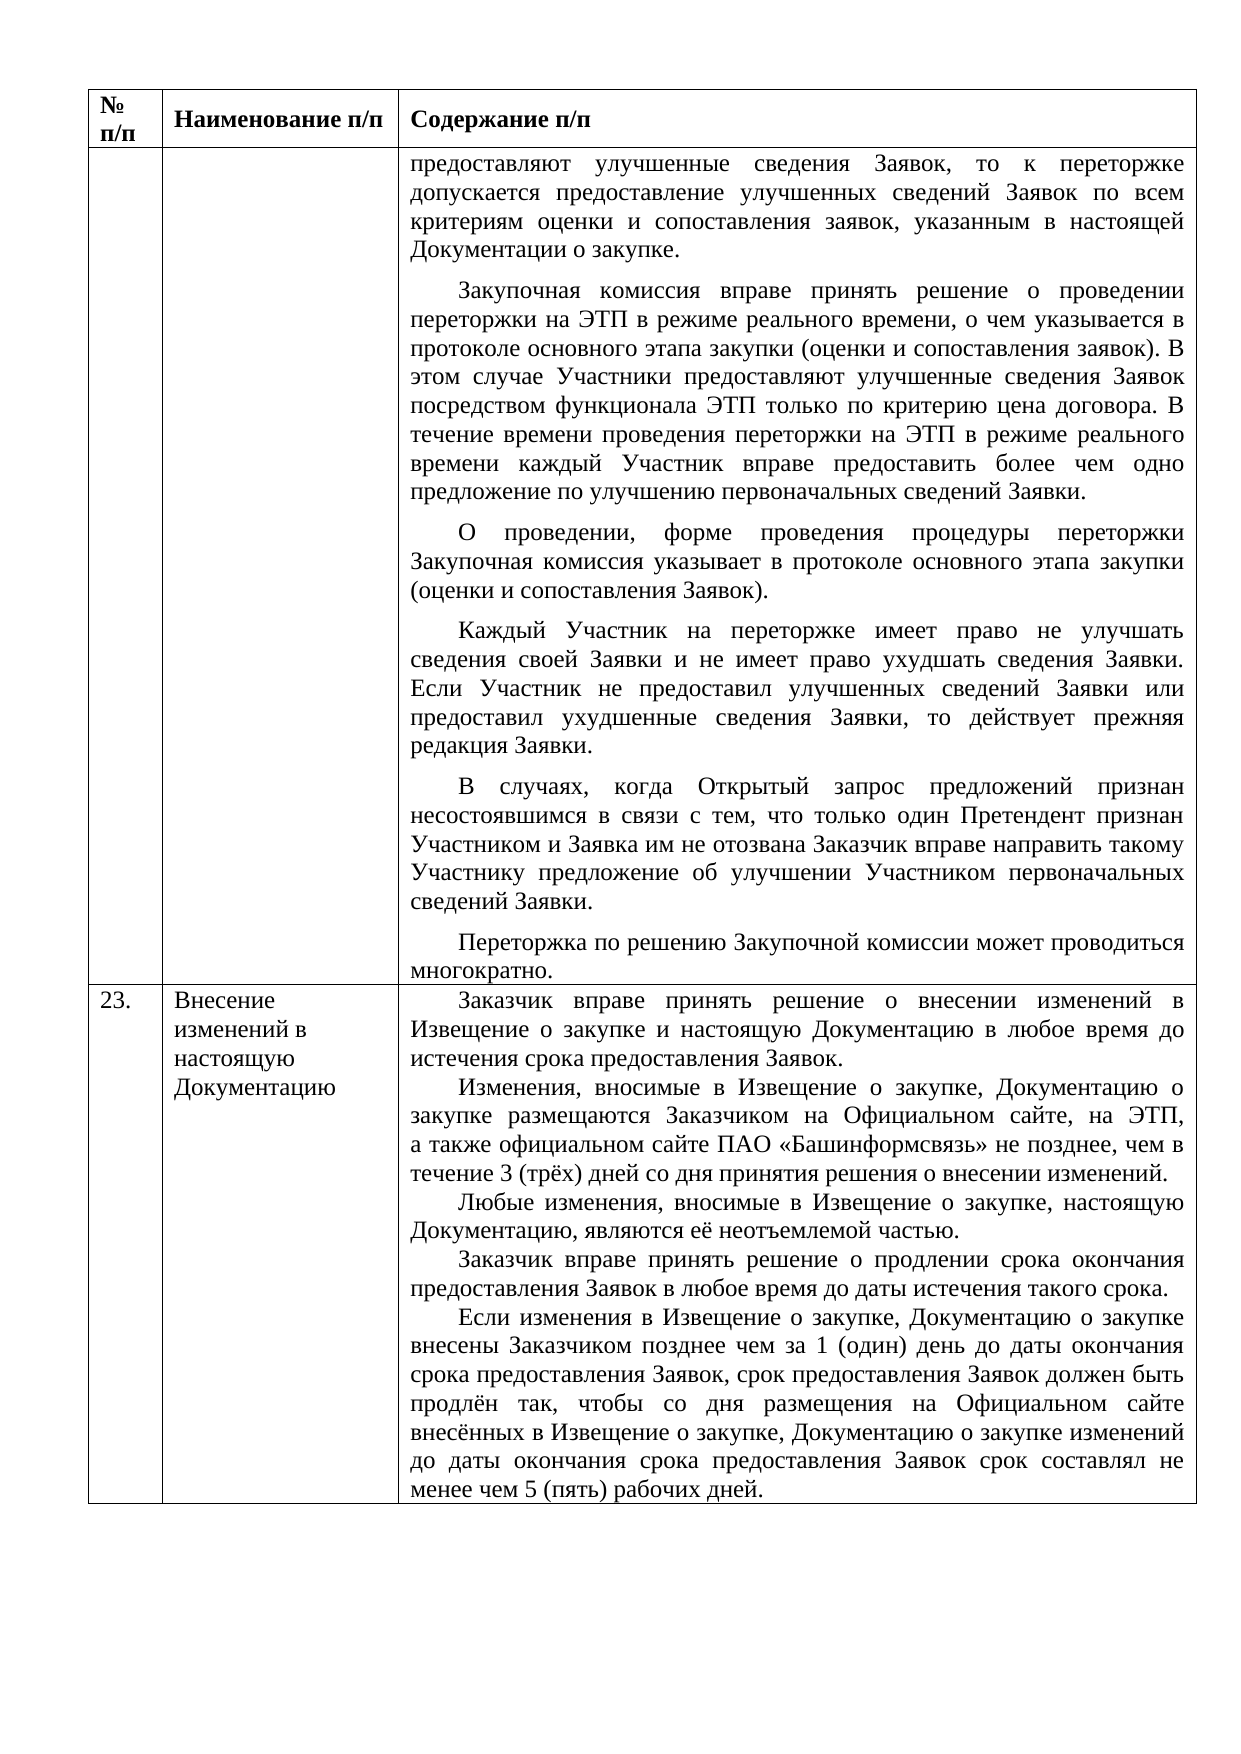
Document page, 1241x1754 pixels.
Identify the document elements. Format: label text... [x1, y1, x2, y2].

table_cell Внесение изменений в настоящую Документацию [163, 985, 398, 1503]
table_cell [89, 985, 162, 1503]
table_header № п/п [89, 90, 162, 147]
table_header Содержание п/п [399, 90, 1196, 147]
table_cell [163, 148, 398, 984]
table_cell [399, 148, 1196, 984]
table_header Наименование п/п [163, 90, 398, 147]
table_cell [89, 148, 162, 984]
table_cell Заказчик вправе принять решение о внесении изменений в Извещение о закупке и настоящую Документацию в любое время до истечения срока предоставления Заявок. Изменения, вносимые в Извещение о закупке, Документацию о закупке размещаются Заказчиком на Официальном сайте, на ЭТП, а также официальном сайте ПАО «Башинформсвязь» не позднее, чем в течение 3 (трёх) дней со дня принятия решения о внесении изменений. Любые изменения, вносимые в Извещение о закупке, настоящую Документацию, являются её неотъемлемой частью. Заказчик вправе принять решение о продлении срока окончания предоставления Заявок в любое время до даты истечения такого срока. Если изменения в Извещение о закупке, Документацию о закупке внесены Заказчиком позднее чем за 1 (один) день до даты окончания срока предоставления Заявок, срок предоставления Заявок должен быть продлён так, чтобы со дня размещения на Официальном сайте внесённых в Извещение о закупке, Документацию о закупке изменений до даты окончания срока предоставления Заявок срок составлял не менее чем 5 (пять) рабочих дней. [399, 985, 1196, 1503]
